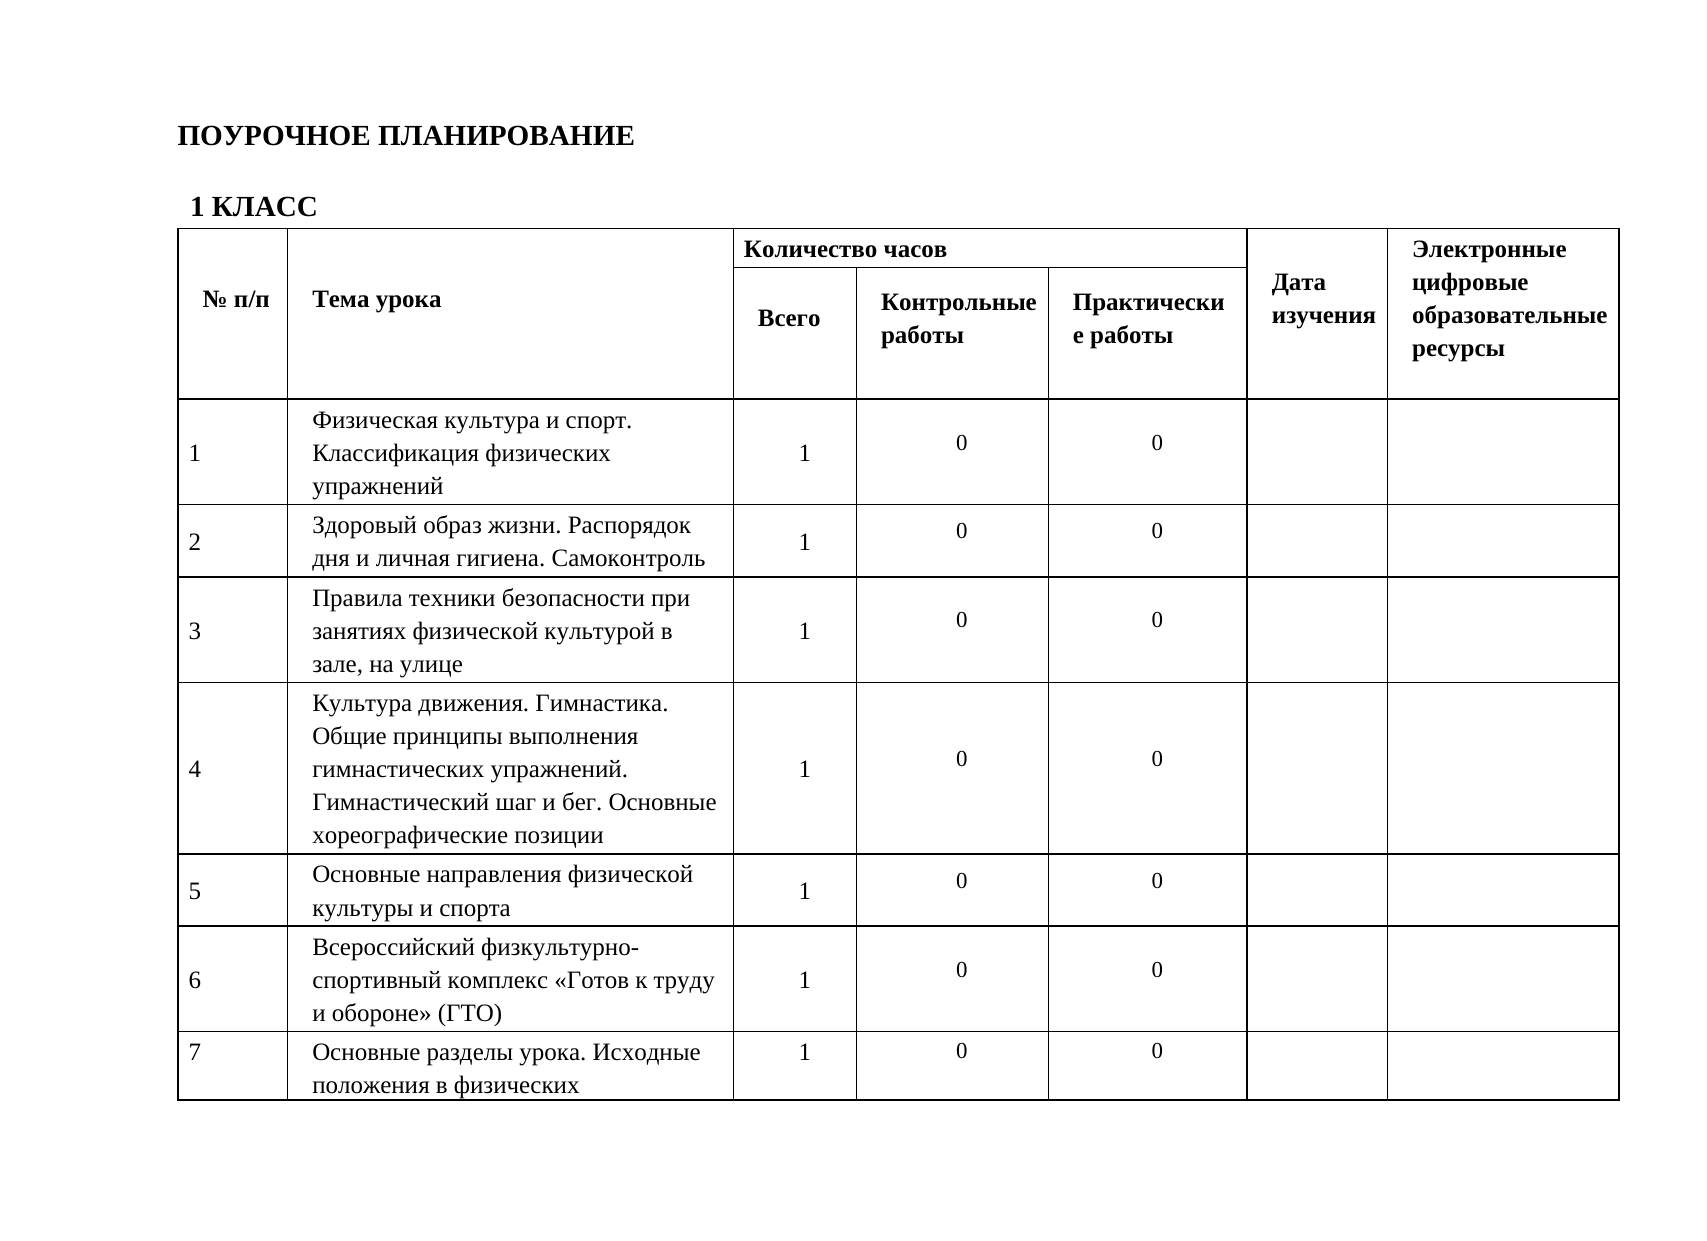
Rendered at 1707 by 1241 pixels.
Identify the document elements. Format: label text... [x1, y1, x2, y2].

table_cell Всероссийский физкультурно-спортивный комплекс «Готов к труду и обороне» (ГТО) [288, 927, 733, 1031]
table_cell Практические работы [1049, 268, 1246, 398]
table_cell [1248, 927, 1387, 1031]
table_cell 0 [857, 505, 1048, 576]
table_cell Физическая культура и спорт. Классификация физических упражнений [288, 400, 733, 503]
table_cell 5 [179, 855, 287, 925]
text ПОУРОЧНОЕ ПЛАНИРОВАНИЕ [177, 118, 1618, 152]
table_cell 6 [179, 927, 287, 1031]
table_cell 0 [1049, 855, 1246, 925]
table_cell [1248, 578, 1387, 681]
table_cell 1 [734, 578, 856, 681]
table_cell 0 [1049, 683, 1246, 853]
table_cell [1388, 578, 1618, 681]
table_header Электронные цифровые образовательные ресурсы [1388, 229, 1618, 398]
table_header Тема урока [288, 229, 733, 398]
table_cell 0 [857, 1032, 1048, 1099]
table_header Дата изучения [1248, 229, 1387, 398]
table_cell Культура движения. Гимнастика. Общие принципы выполнения гимнастических упражнений. Гимнастический шаг и бег. Основные хореографические позиции [288, 683, 733, 853]
table_cell 3 [179, 578, 287, 681]
table_cell [1248, 1032, 1387, 1099]
table_cell 0 [857, 927, 1048, 1031]
table_cell [1388, 505, 1618, 576]
table_cell 0 [857, 683, 1048, 853]
table_cell 1 [734, 927, 856, 1031]
table_header Количество часов [734, 229, 1246, 267]
table_cell Основные направления физической культуры и спорта [288, 855, 733, 925]
table_cell 0 [857, 855, 1048, 925]
table_cell 0 [1049, 1032, 1246, 1099]
table_cell [1388, 855, 1618, 925]
table_cell Правила техники безопасности при занятиях физической культурой в зале, на улице [288, 578, 733, 681]
table_cell 4 [179, 683, 287, 853]
table_cell 1 [734, 505, 856, 576]
table_cell [1248, 683, 1387, 853]
table_cell 0 [857, 578, 1048, 681]
table_cell Контрольные работы [857, 268, 1048, 398]
table_cell 1 [734, 855, 856, 925]
table_cell [1248, 400, 1387, 503]
table_cell 1 [734, 400, 856, 503]
table_header № п/п [179, 229, 287, 398]
table_cell 1 [179, 400, 287, 503]
table_cell Здоровый образ жизни. Распорядок дня и личная гигиена. Самоконтроль [288, 505, 733, 576]
table_cell [1388, 400, 1618, 503]
table_cell [1388, 927, 1618, 1031]
table_cell [1248, 505, 1387, 576]
table_cell 1 [734, 1032, 856, 1099]
table_cell 0 [1049, 505, 1246, 576]
table_cell 0 [1049, 578, 1246, 681]
table_cell [1388, 1032, 1618, 1099]
table_cell [1388, 683, 1618, 853]
text 1 КЛАСС [190, 189, 1618, 222]
table_cell 1 [734, 683, 856, 853]
table_cell 7 [179, 1032, 287, 1099]
table_cell 0 [857, 400, 1048, 503]
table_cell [288, 1032, 733, 1099]
table_cell 2 [179, 505, 287, 576]
table_cell Всего [734, 268, 856, 398]
table_cell 0 [1049, 400, 1246, 503]
table_cell 0 [1049, 927, 1246, 1031]
table_cell [1248, 855, 1387, 925]
